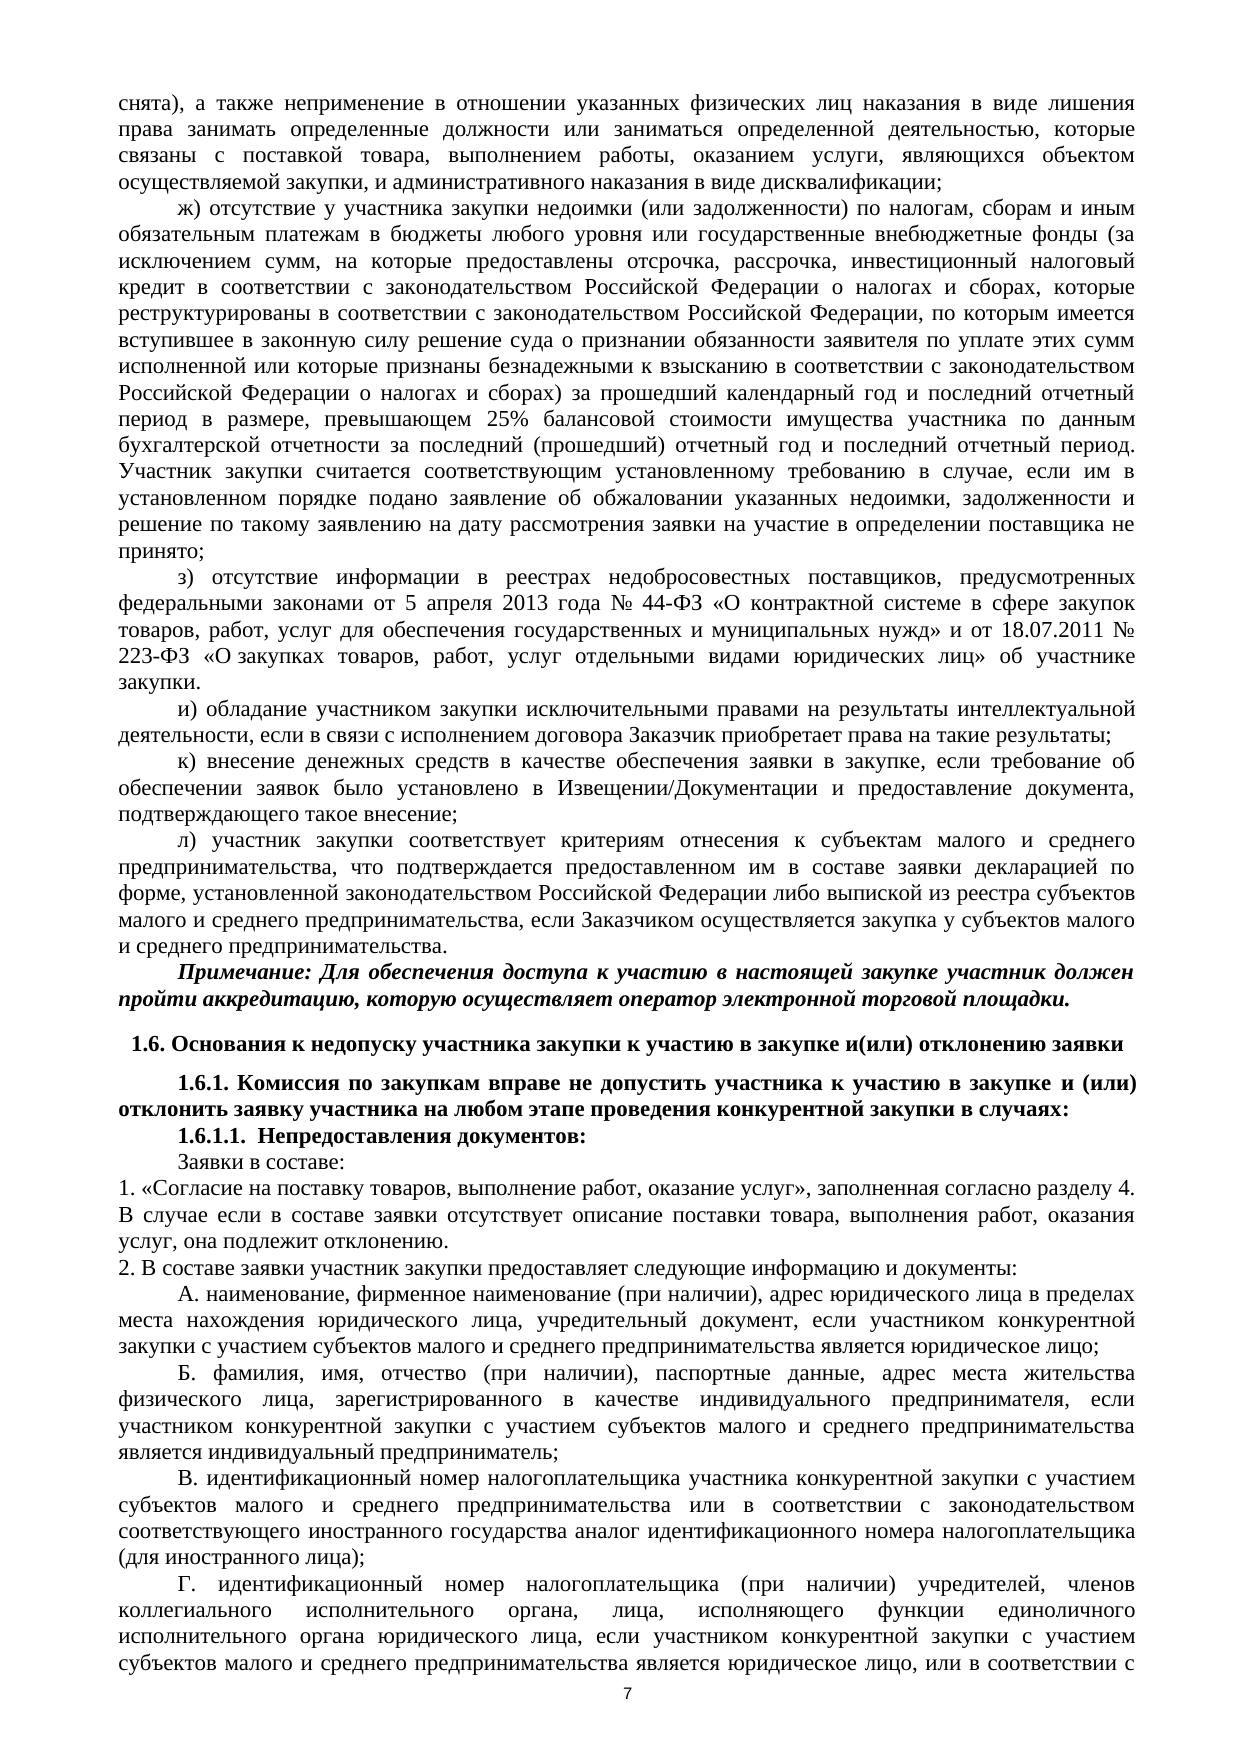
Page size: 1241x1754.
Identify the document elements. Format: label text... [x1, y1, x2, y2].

text Заявки в составе: [118, 1148, 1137, 1174]
text 1.6.1. Комиссия по закупкам вправе не допустить участника к участию в закупке и (или) отклонить заявку участника на любом этапе проведения конкурентной закупки в случаях: [118, 1069, 1137, 1122]
text Б. фамилия, имя, отчество (при наличии), паспортные данные, адрес места жительства физического лица, зарегистрированного в качестве индивидуального предпринимателя, если участником конкурентной закупки с участием субъектов малого и среднего предпринимательства является индивидуальный предприниматель; [118, 1359, 1137, 1464]
text к) внесение денежных средств в качестве обеспечения заявки в закупке, если требование об обеспечении заявок было установлено в Извещении/Документации и предоставление документа, подтверждающего такое внесение; [118, 747, 1137, 827]
text Примечание: Для обеспечения доступа к участию в настоящей закупке участник должен пройти аккредитацию, которую осуществляет оператор электронной торговой площадки. [118, 958, 1137, 1011]
text А. наименование, фирменное наименование (при наличии), адрес юридического лица в пределах места нахождения юридического лица, учредительный документ, если участником конкурентной закупки с участием субъектов малого и среднего предпринимательства является юридическое лицо; [118, 1280, 1137, 1359]
text ж) отсутствие у участника закупки недоимки (или задолженности) по налогам, сборам и иным обязательным платежам в бюджеты любого уровня или государственные внебюджетные фонды (за исключением сумм, на которые предоставлены отсрочка, рассрочка, инвестиционный налоговый кредит в соответствии с законодательством Российской Федерации о налогах и сборах, которые реструктурированы в соответствии с законодательством Российской Федерации, по которым имеется вступившее в законную силу решение суда о признании обязанности заявителя по уплате этих сумм исполненной или которые признаны безнадежными к взысканию в соответствии с законодательством Российской Федерации о налогах и сборах) за прошедший календарный год и последний отчетный период в размере, превышающем 25% балансовой стоимости имущества участника по данным бухгалтерской отчетности за последний (прошедший) отчетный год и последний отчетный период. Участник закупки считается соответствующим установленному требованию в случае, если им в установленном порядке подано заявление об обжаловании указанных недоимки, задолженности и решение по такому заявлению на дату рассмотрения заявки на участие в определении поставщика не принято; [118, 194, 1137, 563]
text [118, 89, 1137, 194]
text л) участник закупки соответствует критериям отнесения к субъектам малого и среднего предпринимательства, что подтверждается предоставленном им в составе заявки декларацией по форме, установленной законодательством Российской Федерации либо выпиской из реестра субъектов малого и среднего предпринимательства, если Заказчиком осуществляется закупка у субъектов малого и среднего предпринимательства. [118, 827, 1137, 958]
text 1.6. Основания к недопуску участника закупки к участию в закупке и(или) отклонению заявки [118, 1030, 1137, 1057]
text 2. В составе заявки участник закупки предоставляет следующие информацию и документы: [118, 1253, 1137, 1280]
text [118, 1570, 1137, 1675]
text 1.6.1.1. Непредоставления документов: [118, 1122, 1137, 1148]
text В. идентификационный номер налогоплательщика участника конкурентной закупки с участием субъектов малого и среднего предпринимательства или в соответствии с законодательством соответствующего иностранного государства аналог идентификационного номера налогоплательщика (для иностранного лица); [118, 1464, 1137, 1570]
text и) обладание участником закупки исключительными правами на результаты интеллектуальной деятельности, если в связи с исполнением договора Заказчик приобретает права на такие результаты; [118, 695, 1137, 747]
text з) отсутствие информации в реестрах недобросовестных поставщиков, предусмотренных федеральными законами от 5 апреля 2013 года № 44-ФЗ «О контрактной системе в сфере закупок товаров, работ, услуг для обеспечения государственных и муниципальных нужд» и от 18.07.2011 № 223-ФЗ «О закупках товаров, работ, услуг отдельными видами юридических лиц» об участнике закупки. [118, 563, 1137, 695]
text 1. «Согласие на поставку товаров, выполнение работ, оказание услуг», заполненная согласно разделу 4. В случае если в составе заявки отсутствует описание поставки товара, выполнения работ, оказания услуг, она подлежит отклонению. [118, 1174, 1137, 1253]
